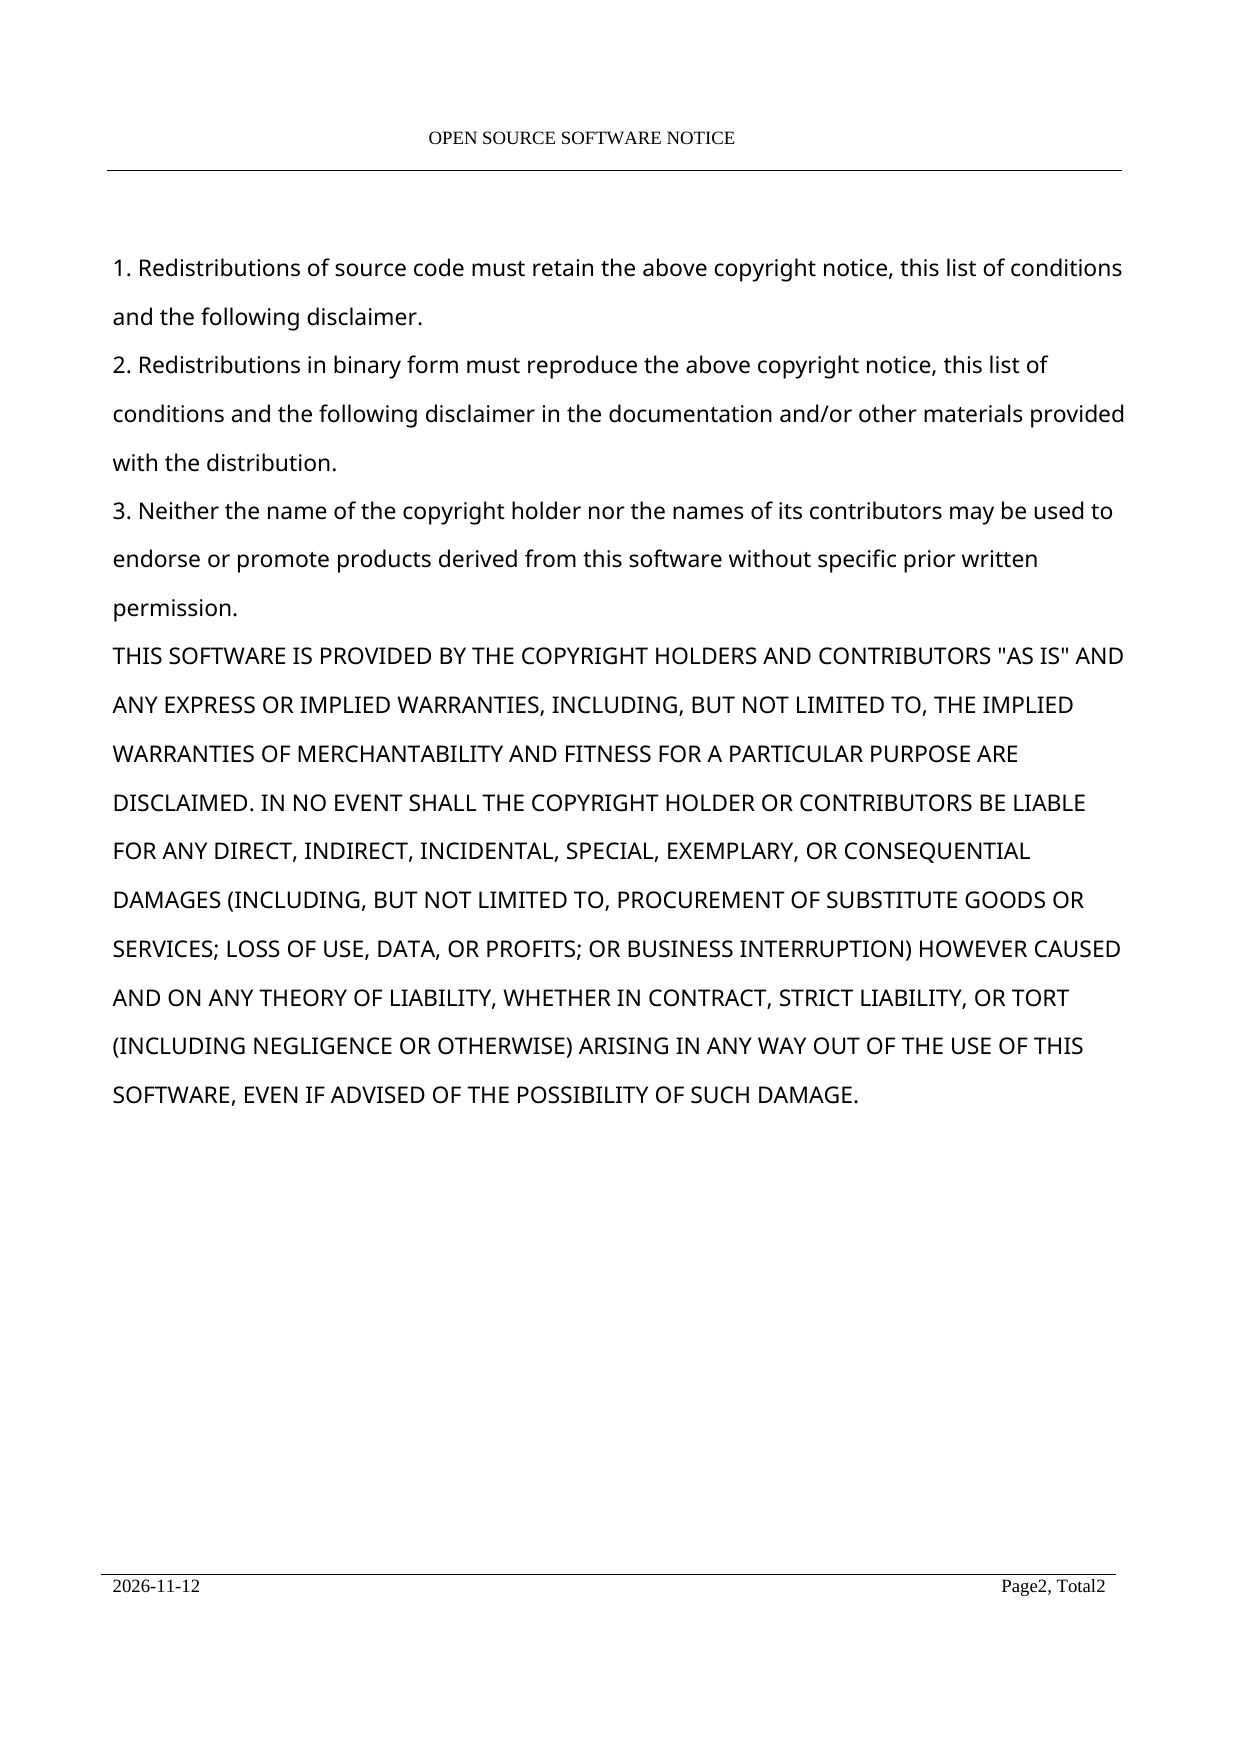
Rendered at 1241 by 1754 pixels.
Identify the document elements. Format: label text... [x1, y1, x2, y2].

text THIS SOFTWARE IS PROVIDED BY THE COPYRIGHT HOLDERS AND CONTRIBUTORS "AS IS" AND ANY EXPRESS OR IMPLIED WARRANTIES, INCLUDING, BUT NOT LIMITED TO, THE IMPLIED WARRANTIES OF MERCHANTABILITY AND FITNESS FOR A PARTICULAR PURPOSE ARE DISCLAIMED. IN NO EVENT SHALL THE COPYRIGHT HOLDER OR CONTRIBUTORS BE LIABLE FOR ANY DIRECT, INDIRECT, INCIDENTAL, SPECIAL, EXEMPLARY, OR CONSEQUENTIAL DAMAGES (INCLUDING, BUT NOT LIMITED TO, PROCUREMENT OF SUBSTITUTE GOODS OR SERVICES; LOSS OF USE, DATA, OR PROFITS; OR BUSINESS INTERRUPTION) HOWEVER CAUSED AND ON ANY THEORY OF LIABILITY, WHETHER IN CONTRACT, STRICT LIABILITY, OR TORT (INCLUDING NEGLIGENCE OR OTHERWISE) ARISING IN ANY WAY OUT OF THE USE OF THIS SOFTWARE, EVEN IF ADVISED OF THE POSSIBILITY OF SUCH DAMAGE. [112, 639, 1128, 1111]
text 2. Redistributions in binary form must reproduce the above copyright notice, this list of conditions and the following disclaimer in the documentation and/or other materials provided with the distribution. [112, 348, 1128, 478]
text 1. Redistributions of source code must retain the above copyright notice, this list of conditions and the following disclaimer. [112, 251, 1128, 333]
text 3. Neither the name of the copyright holder nor the names of its contributors may be used to endorse or promote products derived from this software without specific prior written permission. [112, 494, 1128, 624]
